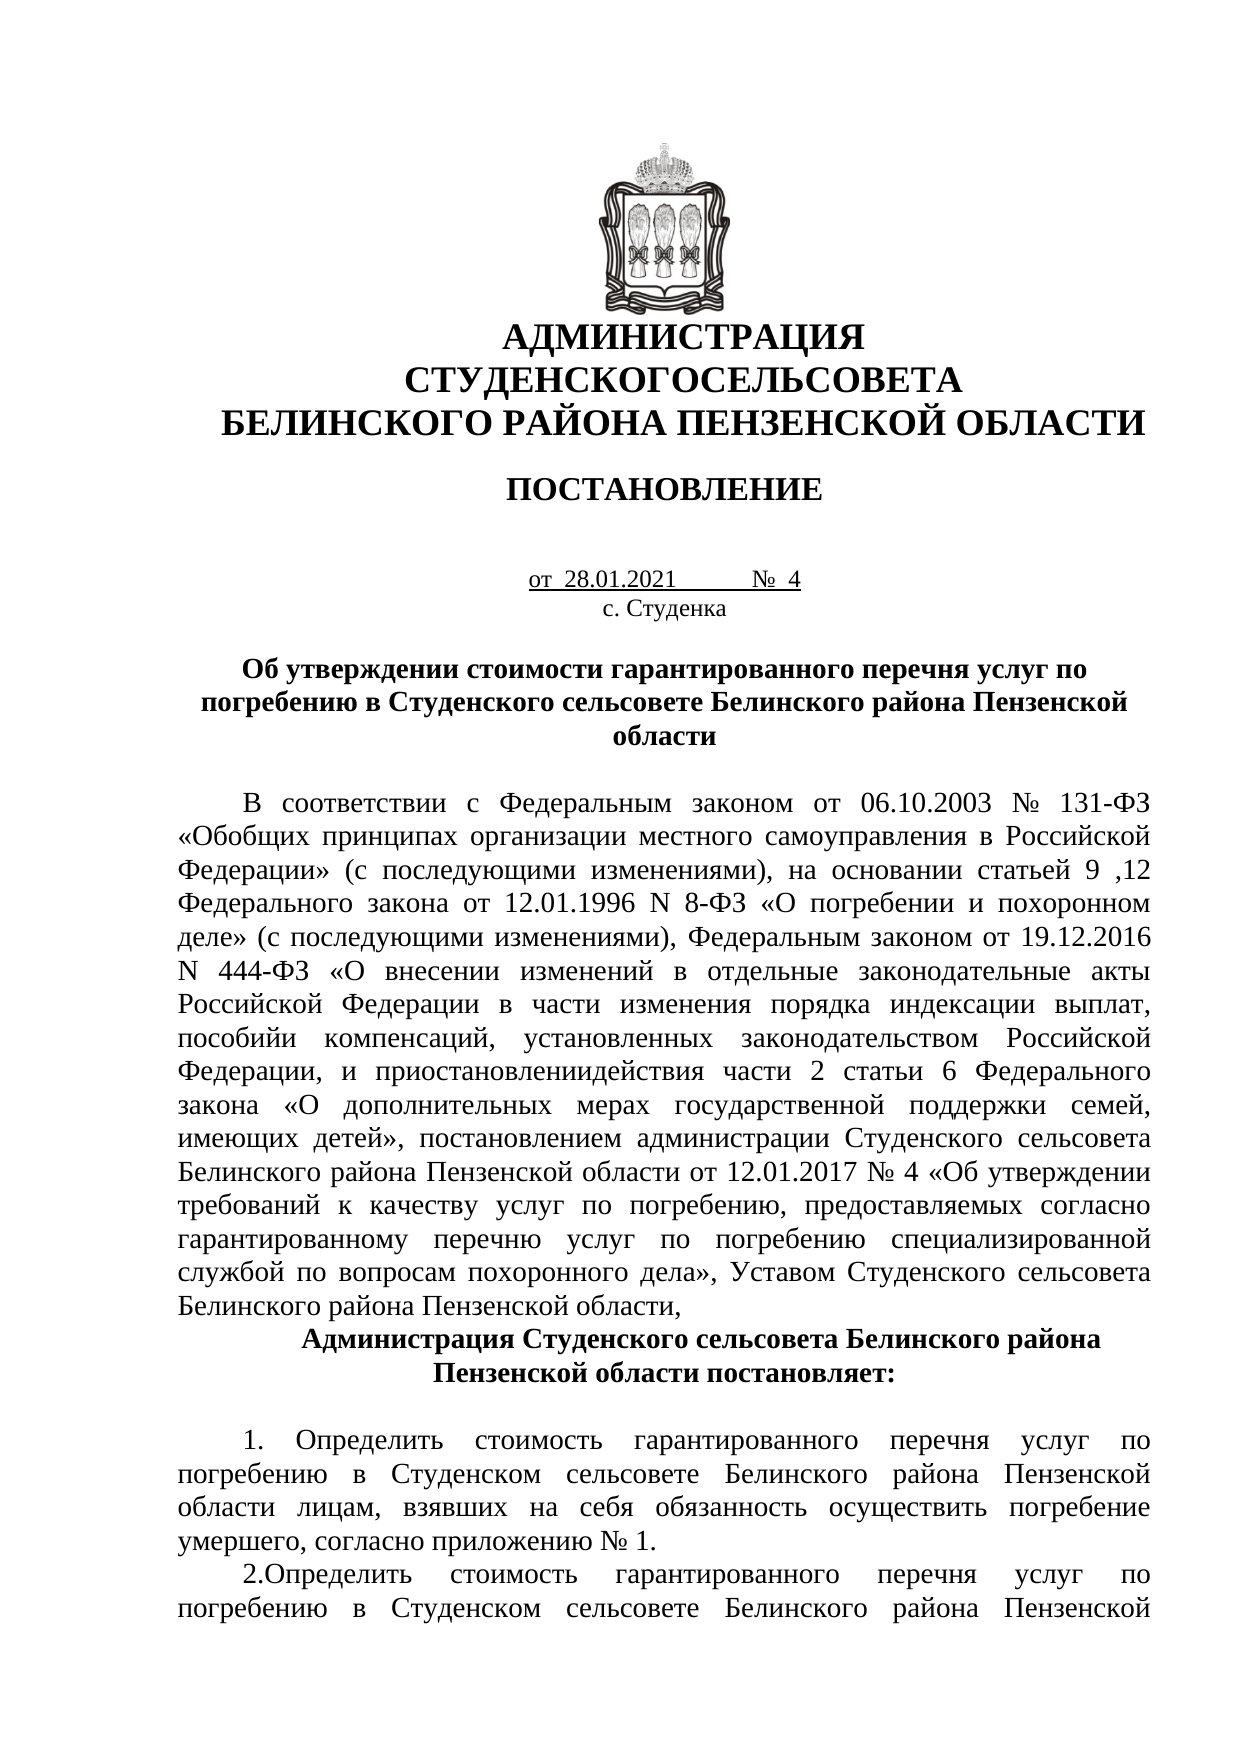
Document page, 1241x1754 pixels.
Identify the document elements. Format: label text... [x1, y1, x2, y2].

text В соответствии с Федеральным законом от 06.10.2003 № 131-ФЗ «Обобщих принципах организации местного самоуправления в Российской Федерации» (с последующими изменениями), на основании статьей 9 ,12 Федерального закона от 12.01.1996 N 8-ФЗ «О погребении и похоронном деле» (с последующими изменениями), Федеральным законом от 19.12.2016 N 444-ФЗ «О внесении изменений в отдельные законодательные акты Российской Федерации в части изменения порядка индексации выплат, пособийи компенсаций, установленных законодательством Российской Федерации, и приостановлениидействия части 2 статьи 6 Федерального закона «О дополнительных мерах государственной поддержки семей, имеющих детей», постановлением администрации Студенского сельсовета Белинского района Пензенской области от 12.01.2017 № 4 «Об утверждении требований к качеству услуг по погребению, предоставляемых согласно гарантированному перечню услуг по погребению специализированной службой по вопросам похоронного дела», Уставом Студенского сельсовета Белинского района Пензенской области, [177, 785, 1152, 1322]
table_header АДМИНИСТРАЦИЯ СТУДЕНСКОГОСЕЛЬСОВЕТА БЕЛИНСКОГО РАЙОНА ПЕНЗЕНСКОЙ ОБЛАСТИ [177, 314, 1190, 444]
text Об утверждении стоимости гарантированного перечня услуг по погребению в Студенского сельсовете Белинского района Пензенской области [177, 651, 1152, 751]
picture [598, 143, 730, 315]
text с. Студенка [177, 593, 1152, 622]
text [177, 1556, 1152, 1623]
text от 28.01.2021 № 4 [177, 564, 1152, 593]
text ПОСТАНОВЛЕНИЕ [177, 469, 1152, 507]
text 1. Определить стоимость гарантированного перечня услуг по погребению в Студенском сельсовете Белинского района Пензенской области лицам, взявших на себя обязанность осуществить погребение умершего, согласно приложению № 1. [177, 1422, 1152, 1556]
text Администрация Студенского сельсовета Белинского района Пензенской области постановляет: [177, 1322, 1152, 1389]
